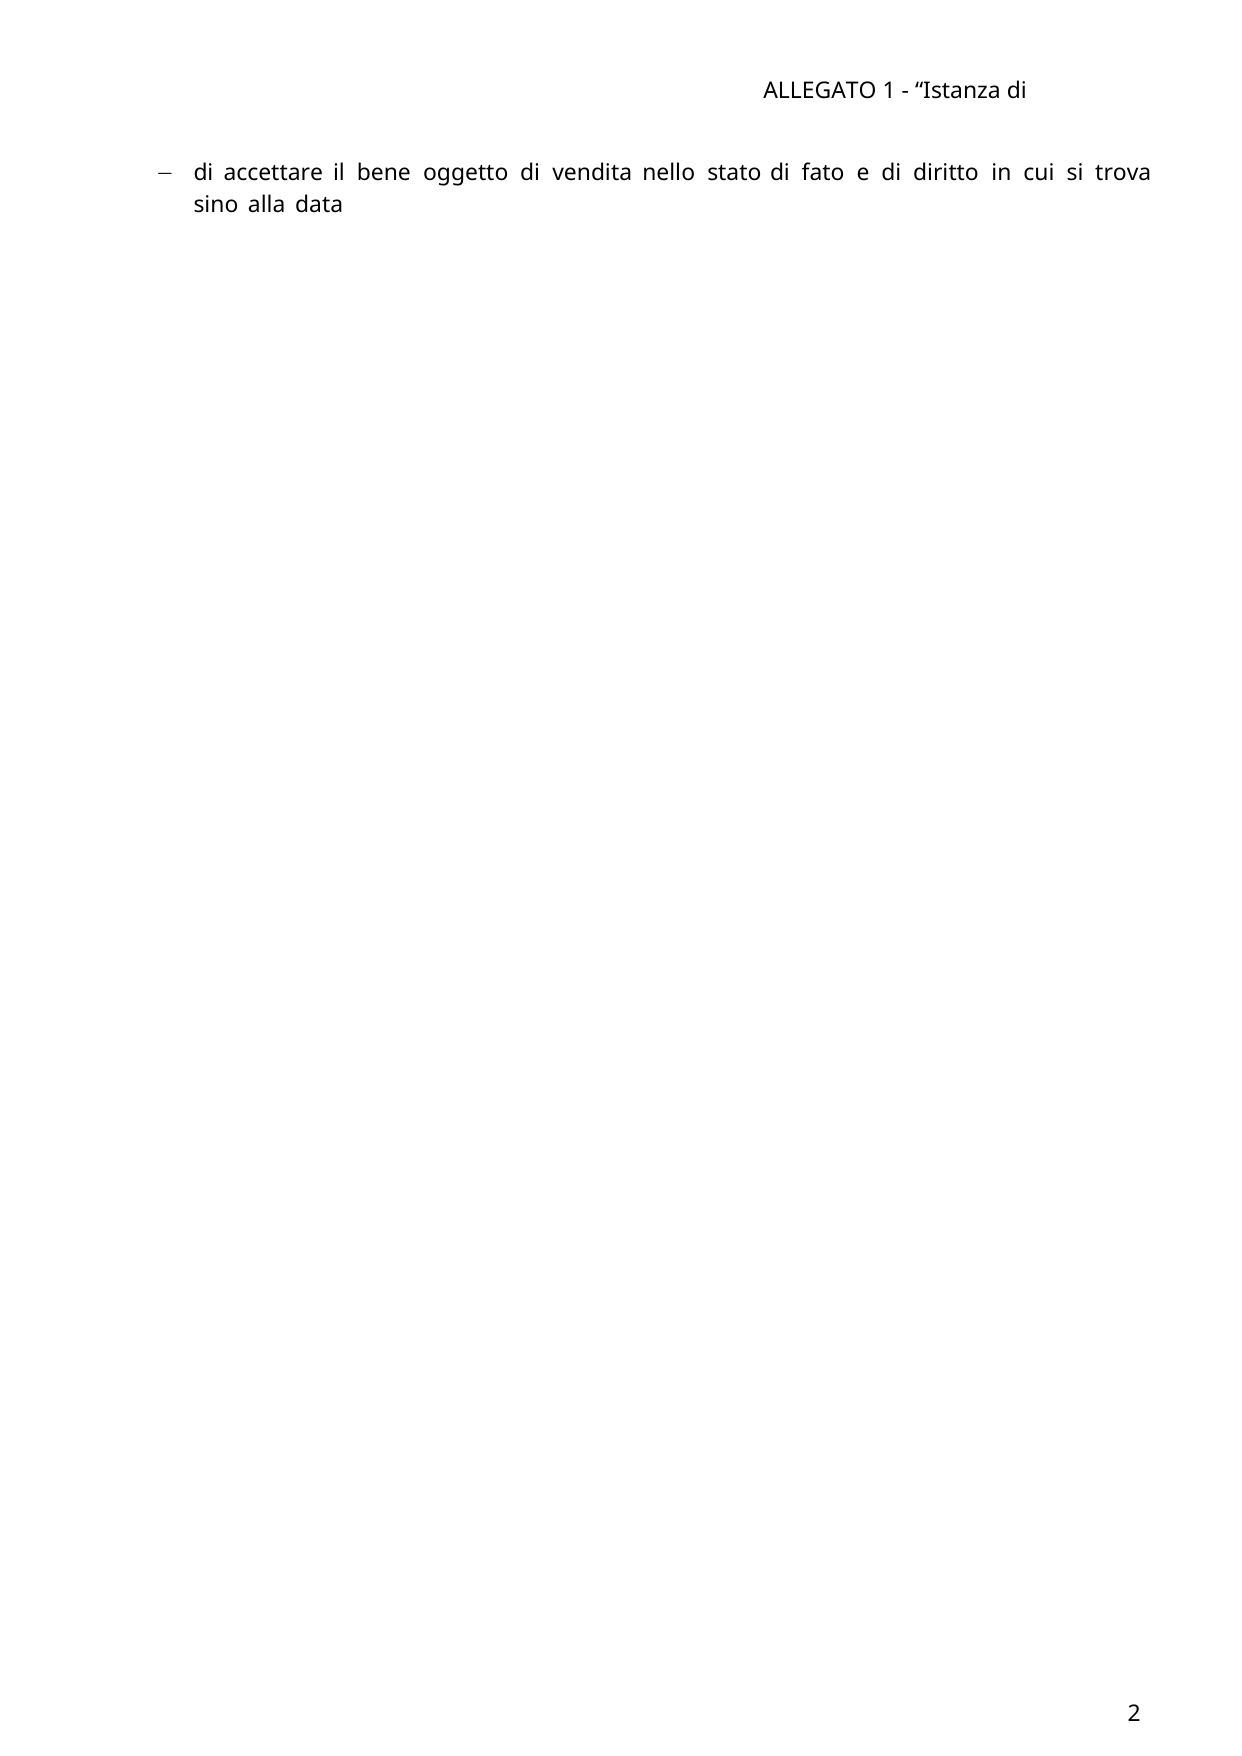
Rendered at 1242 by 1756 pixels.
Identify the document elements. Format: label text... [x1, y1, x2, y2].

list di accettare il bene oggetto di vendita nello stato di fato e di diritto in cui si trova sino alla data [156, 156, 1152, 219]
